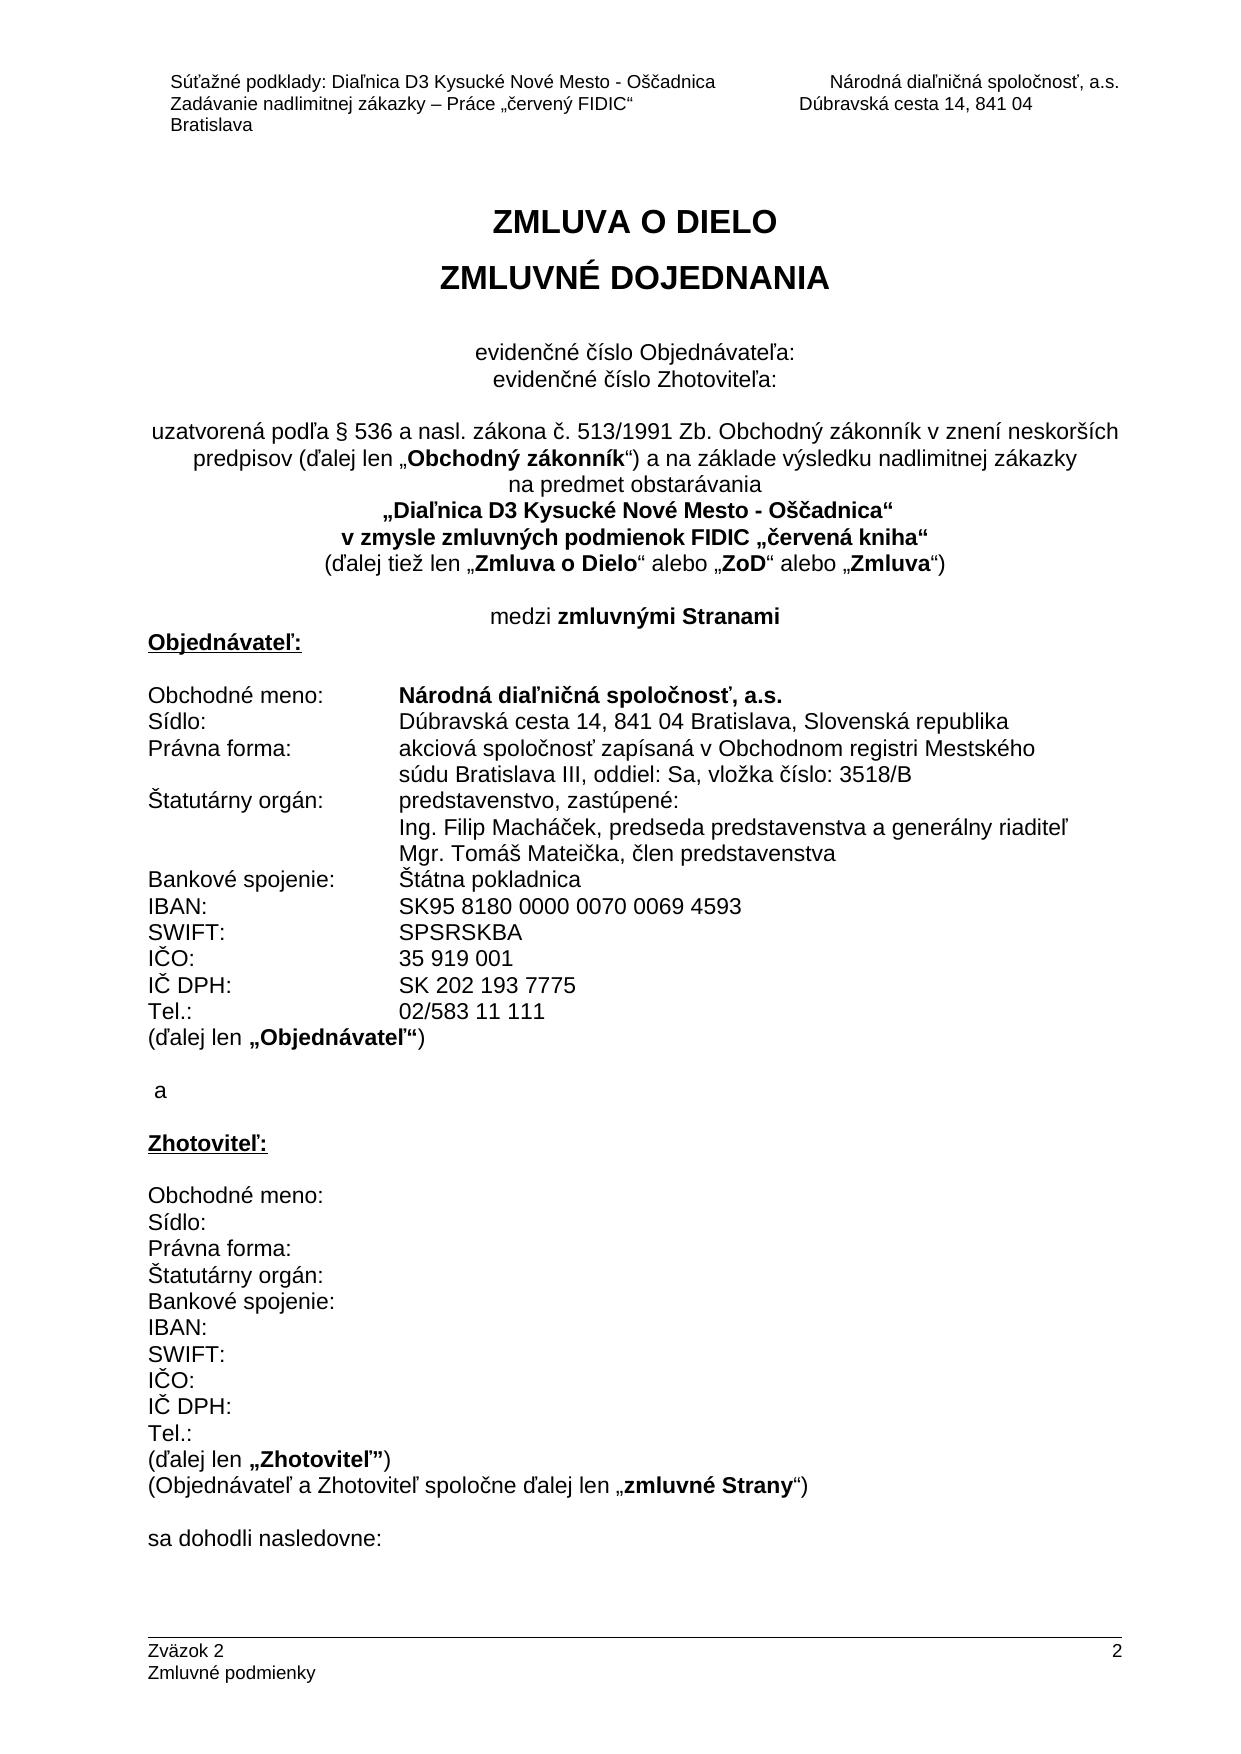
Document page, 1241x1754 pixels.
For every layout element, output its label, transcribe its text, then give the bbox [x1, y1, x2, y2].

text uzatvorená podľa § 536 a nasl. zákona č. 513/1991 Zb. Obchodný zákonník v znení neskorších predpisov (ďalej len „Obchodný zákonník“) a na základe výsledku nadlimitnej zákazky [148, 418, 1122, 471]
text „Diaľnica D3 Kysucké Nové Mesto - Oščadnica“ [148, 497, 1122, 524]
text Obchodné meno: Národná diaľničná spoločnosť, a.s. [148, 682, 1122, 708]
subtitle Tel.: [148, 1420, 1122, 1446]
subtitle Právna forma: [148, 1235, 1122, 1262]
text (ďalej len „Objednávateľ“) [148, 1024, 1122, 1051]
text na predmet obstarávania [148, 471, 1122, 497]
text v zmysle zmluvných podmienok FIDIC „červená kniha“ [148, 524, 1122, 550]
subtitle IČO: [148, 1367, 1122, 1393]
text (ďalej tiež len „Zmluva o Dielo“ alebo „ZoD“ alebo „Zmluva“) [148, 550, 1122, 576]
subtitle IČ DPH: [148, 1393, 1122, 1420]
text Zhotoviteľ: [148, 1130, 1122, 1156]
text IČ DPH: SK 202 193 7775 [148, 972, 1122, 998]
text Mgr. Tomáš Mateička, člen predstavenstva [148, 840, 1122, 866]
text medzi zmluvnými Stranami [148, 603, 1122, 629]
text IČO: 35 919 001 [148, 945, 1122, 972]
subtitle Štatutárny orgán: [148, 1262, 1122, 1288]
text evidenčné číslo Objednávateľa: [148, 339, 1122, 366]
subtitle Bankové spojenie: [148, 1288, 1122, 1314]
text Objednávateľ: [148, 629, 1122, 655]
subtitle Obchodné meno: [148, 1182, 1122, 1209]
text sa dohodli nasledovne: [148, 1525, 1122, 1551]
text SWIFT: SPSRSKBA [148, 919, 1122, 945]
text IBAN: SK95 8180 0000 0070 0069 4593 [148, 893, 1122, 919]
subtitle IBAN: [148, 1314, 1122, 1341]
subtitle Sídlo: Dúbravská cesta 14, 841 04 Bratislava, Slovenská republika [148, 708, 1122, 734]
text (ďalej len „Zhotoviteľ”) [148, 1446, 1122, 1472]
text zmluva o Dielo [148, 203, 1122, 241]
subtitle Sídlo: [148, 1209, 1122, 1235]
text Ing. Filip Macháček, predseda predstavenstva a generálny riaditeľ [148, 813, 1122, 840]
text a [148, 1077, 1122, 1103]
text Tel.: 02/583 11 111 [148, 998, 1122, 1024]
text evidenčné číslo Zhotoviteľa: [148, 366, 1122, 392]
text Štatutárny orgán: predstavenstvo, zastúpené: [148, 787, 1122, 813]
subtitle SWIFT: [148, 1341, 1122, 1367]
text ZMLUVNÉ DOJEDNANIA [148, 258, 1122, 296]
text (Objednávateľ a Zhotoviteľ spoločne ďalej len „zmluvné Strany“) [148, 1472, 1122, 1499]
text Právna forma: akciová spoločnosť zapísaná v Obchodnom registri Mestského súdu Bratislava III, oddiel: Sa, vložka číslo: 3518/B [148, 734, 1122, 787]
text Bankové spojenie: Štátna pokladnica [148, 866, 1122, 893]
